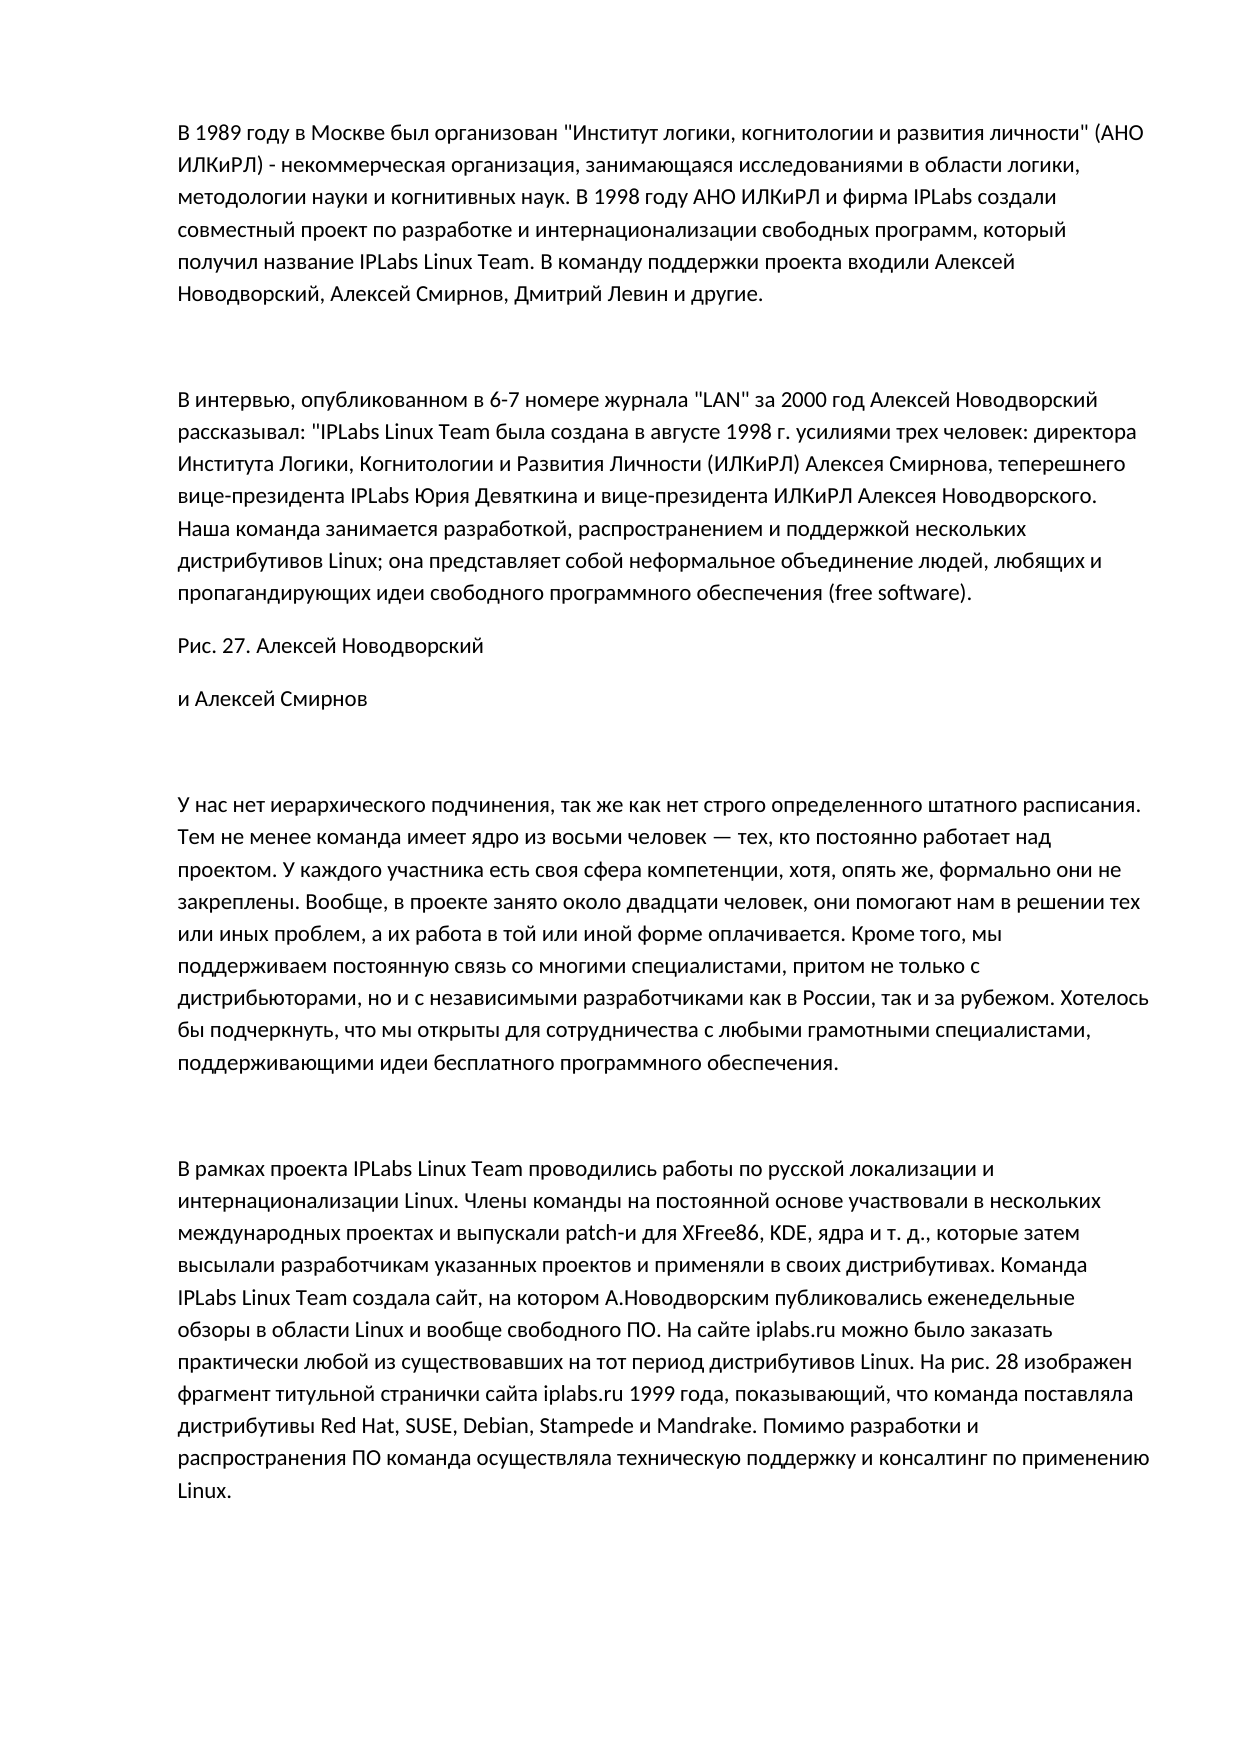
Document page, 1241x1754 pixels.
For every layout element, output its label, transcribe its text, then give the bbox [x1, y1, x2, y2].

text В 1989 году в Москве был организован "Институт логики, когнитологии и развития личности" (АНО ИЛКиРЛ) - некоммерческая организация, занимающаяся исследованиями в области логики, методологии науки и когнитивных наук. В 1998 году АНО ИЛКиРЛ и фирма IPLabs создали совместный проект по разработке и интернационализации свободных программ, который получил название IPLabs Linux Team. В команду поддержки проекта входили Алексей Новодворский, Алексей Смирнов, Дмитрий Левин и другие. [177, 118, 1152, 307]
text В интервью, опубликованном в 6-7 номере журнала "LAN" за 2000 год Алексей Новодворский рассказывал: "IPLabs Linux Team была создана в августе 1998 г. усилиями трех человек: директора Института Логики, Когнитологии и Развития Личности (ИЛКиРЛ) Алексея Смирнова, теперешнего вице-президента IPLabs Юрия Девяткина и вице-президента ИЛКиРЛ Алексея Новодворского. Наша команда занимается разработкой, распространением и поддержкой нескольких дистрибутивов Linux; она представляет собой неформальное объединение людей, любящих и пропагандирующих идеи свободного программного обеспечения (free software). [177, 385, 1152, 606]
text и Алексей Смирнов [177, 684, 1152, 712]
text У нас нет иерархического подчинения, так же как нет строго определенного штатного расписания. Тем не менее команда имеет ядро из восьми человек — тех, кто постоянно работает над проектом. У каждого участника есть своя сфера компетенции, хотя, опять же, формально они не закреплены. Вообще, в проекте занято около двадцати человек, они помогают нам в решении тех или иных проблем, а их работа в той или иной форме оплачивается. Кроме того, мы поддерживаем постоянную связь со многими специалистами, притом не только с дистрибьюторами, но и с независимыми разработчиками как в России, так и за рубежом. Хотелось бы подчеркнуть, что мы открыты для сотрудничества с любыми грамотными специалистами, поддерживающими идеи бесплатного программного обеспечения. [177, 790, 1152, 1076]
text В рамках проекта IPLabs Linux Team проводились работы по русской локализации и интернационализации Linux. Члены команды на постоянной основе участвовали в нескольких международных проектах и выпускали patch-и для XFree86, KDE, ядра и т. д., которые затем высылали разработчикам указанных проектов и применяли в своих дистрибутивах. Команда IPLabs Linux Team создала сайт, на котором А.Новодворским публиковались еженедельные обзоры в области Linux и вообще свободного ПО. На сайте iplabs.ru можно было заказать практически любой из существовавших на тот период дистрибутивов Linux. На рис. 28 изображен фрагмент титульной странички сайта iplabs.ru 1999 года, показывающий, что команда поставляла дистрибутивы Red Hat, SUSE, Debian, Stampede и Mandrake. Помимо разработки и распространения ПО команда осуществляла техническую поддержку и консалтинг по применению Linux. [177, 1154, 1152, 1504]
text Рис. 27. Алексей Новодворский [177, 631, 1152, 659]
